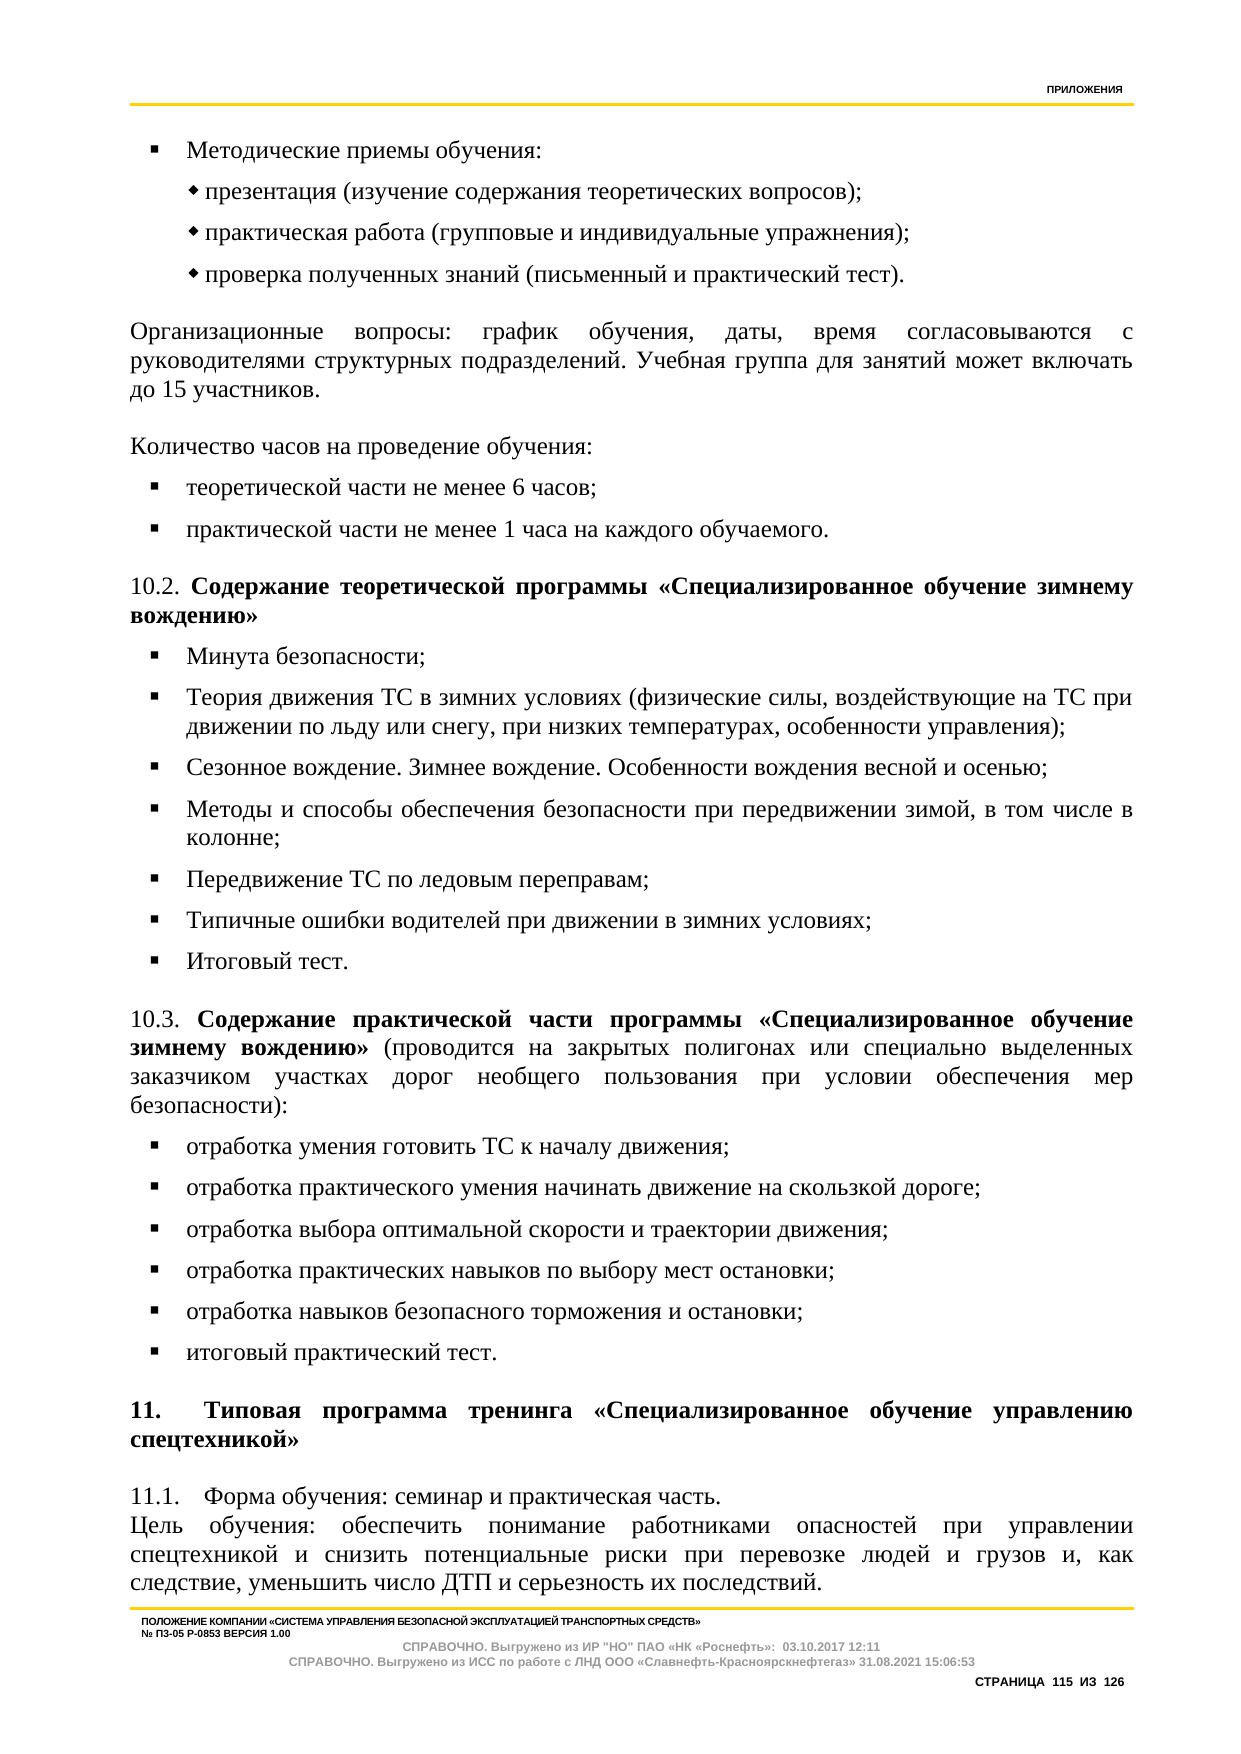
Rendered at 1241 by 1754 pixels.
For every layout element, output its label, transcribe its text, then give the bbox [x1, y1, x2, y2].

list практической части не менее 1 часа на каждого обучаемого. [149, 514, 1134, 542]
text 10.3. Содержание практической части программы «Специализированное обучение зимнему вождению» (проводится на закрытых полигонах или специально выделенных заказчиком участках дорог необщего пользования при условии обеспечения мер безопасности): [130, 1004, 1134, 1119]
list Сезонное вождение. Зимнее вождение. Особенности вождения весной и осенью; [149, 752, 1134, 781]
list отработка практического умения начинать движение на скользкой дороге; [149, 1172, 1134, 1201]
list проверка полученных знаний (письменный и практический тест). [186, 259, 1134, 287]
list практическая работа (групповые и индивидуальные упражнения); [186, 217, 1134, 246]
list Минута безопасности; [149, 641, 1134, 670]
list Методические приемы обучения: [149, 135, 1134, 164]
list Теория движения ТС в зимних условиях (физические силы, воздействующие на ТС при движении по льду или снегу, при низких температурах, особенности управления); [149, 682, 1134, 740]
list итоговый практический тест. [149, 1337, 1134, 1366]
list Передвижение ТС по ледовым переправам; [149, 864, 1134, 892]
text Организационные вопросы: график обучения, даты, время согласовываются с руководителями структурных подразделений. Учебная группа для занятий может включать до 15 участников. [130, 316, 1134, 402]
text Цель обучения: обеспечить понимание работниками опасностей при управлении спецтехникой и снизить потенциальные риски при перевозке людей и грузов и, как следствие, уменьшить число ДТП и серьезность их последствий. [130, 1510, 1134, 1596]
list отработка навыков безопасного торможения и остановки; [149, 1296, 1134, 1325]
list отработка практических навыков по выбору мест остановки; [149, 1255, 1134, 1284]
list отработка умения готовить ТС к началу движения; [149, 1131, 1134, 1160]
text 10.2. Содержание теоретической программы «Специализированное обучение зимнему вождению» [130, 571, 1134, 629]
list Итоговый тест. [149, 946, 1134, 975]
list Типичные ошибки водителей при движении в зимних условиях; [149, 905, 1134, 934]
text 11. Типовая программа тренинга «Специализированное обучение управлению спецтехникой» [130, 1395, 1134, 1452]
list теоретической части не менее 6 часов; [149, 472, 1134, 501]
text Количество часов на проведение обучения: [130, 431, 1134, 460]
list отработка выбора оптимальной скорости и траектории движения; [149, 1214, 1134, 1242]
list презентация (изучение содержания теоретических вопросов); [186, 176, 1134, 205]
text 11.1. Форма обучения: семинар и практическая часть. [130, 1481, 1134, 1510]
list Методы и способы обеспечения безопасности при передвижении зимой, в том числе в колонне; [149, 794, 1134, 851]
